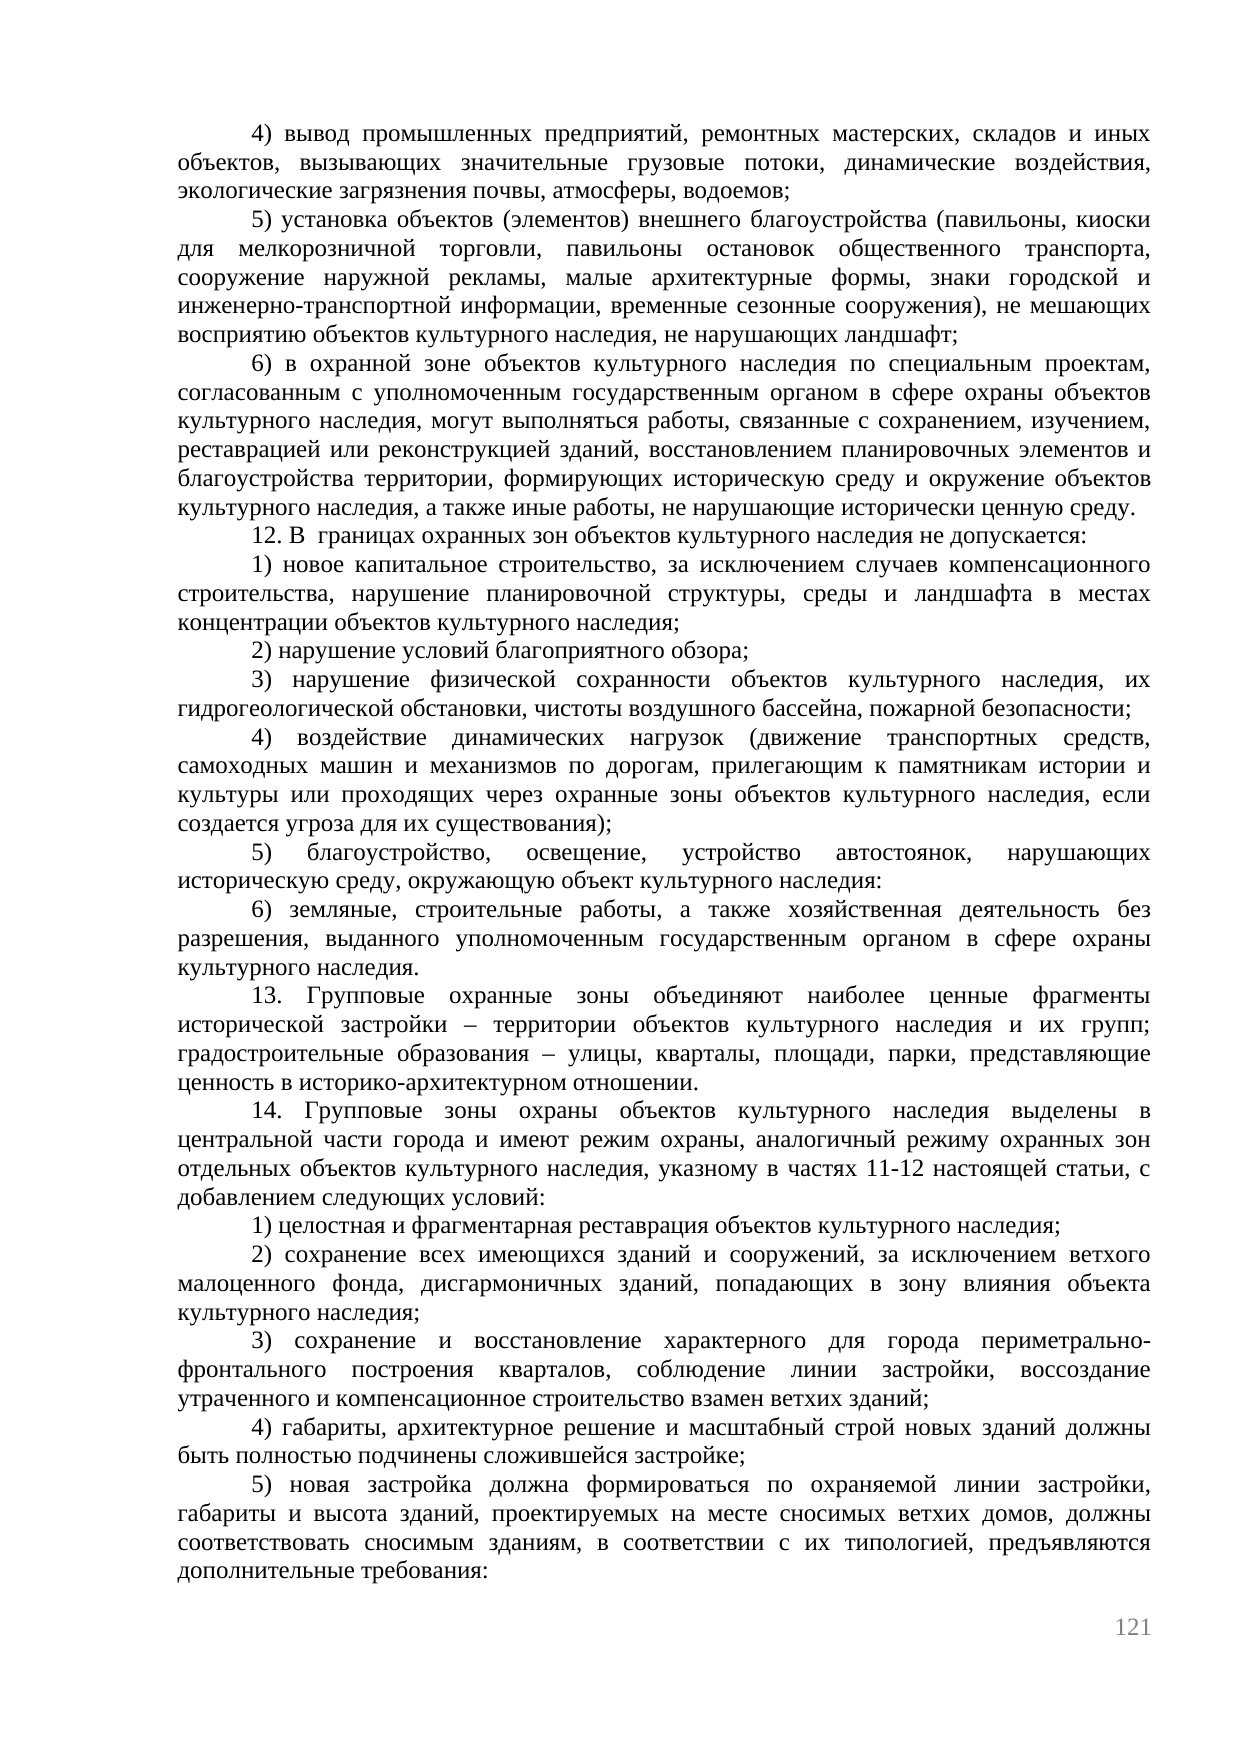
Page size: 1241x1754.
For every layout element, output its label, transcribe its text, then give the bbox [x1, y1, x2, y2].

text 1) целостная и фрагментарная реставрация объектов культурного наследия; [177, 1211, 1152, 1239]
text 5) благоустройство, освещение, устройство автостоянок, нарушающих историческую среду, окружающую объект культурного наследия: [177, 837, 1152, 894]
text 6) земляные, строительные работы, а также хозяйственная деятельность без разрешения, выданного уполномоченным государственным органом в сфере охраны культурного наследия. [177, 894, 1152, 981]
text 2) сохранение всех имеющихся зданий и сооружений, за исключением ветхого малоценного фонда, дисгармоничных зданий, попадающих в зону влияния объекта культурного наследия; [177, 1239, 1152, 1326]
text 5) установка объектов (элементов) внешнего благоустройства (павильоны, киоски для мелкорозничной торговли, павильоны остановок общественного транспорта, сооружение наружной рекламы, малые архитектурные формы, знаки городской и инженерно-транспортной информации, временные сезонные сооружения), не мешающих восприятию объектов культурного наследия, не нарушающих ландшафт; [177, 204, 1152, 348]
text 4) габариты, архитектурное решение и масштабный строй новых зданий должны быть полностью подчинены сложившейся застройке; [177, 1412, 1152, 1469]
text 3) сохранение и восстановление характерного для города периметрально-фронтального построения кварталов, соблюдение линии застройки, воссоздание утраченного и компенсационное строительство взамен ветхих зданий; [177, 1326, 1152, 1412]
text 14. Групповые зоны охраны объектов культурного наследия выделены в центральной части города и имеют режим охраны, аналогичный режиму охранных зон отдельных объектов культурного наследия, указному в частях 11-12 настоящей статьи, с добавлением следующих условий: [177, 1096, 1152, 1211]
text 2) нарушение условий благоприятного обзора; [177, 636, 1152, 664]
text 5) новая застройка должна формироваться по охраняемой линии застройки, габариты и высота зданий, проектируемых на месте сносимых ветхих домов, должны соответствовать сносимым зданиям, в соответствии с их типологией, предъявляются дополнительные требования: [177, 1469, 1152, 1584]
text 3) нарушение физической сохранности объектов культурного наследия, их гидрогеологической обстановки, чистоты воздушного бассейна, пожарной безопасности; [177, 664, 1152, 722]
text 4) вывод промышленных предприятий, ремонтных мастерских, складов и иных объектов, вызывающих значительные грузовые потоки, динамические воздействия, экологические загрязнения почвы, атмосферы, водоемов; [177, 118, 1152, 204]
text 6) в охранной зоне объектов культурного наследия по специальным проектам, согласованным с уполномоченным государственным органом в сфере охраны объектов культурного наследия, могут выполняться работы, связанные с сохранением, изучением, реставрацией или реконструкцией зданий, восстановлением планировочных элементов и благоустройства территории, формирующих историческую среду и окружение объектов культурного наследия, а также иные работы, не нарушающие исторически ценную среду. [177, 348, 1152, 521]
text 13. Групповые охранные зоны объединяют наиболее ценные фрагменты исторической застройки – территории объектов культурного наследия и их групп; градостроительные образования – улицы, кварталы, площади, парки, представляющие ценность в историко-архитектурном отношении. [177, 981, 1152, 1096]
text 1) новое капитальное строительство, за исключением случаев компенсационного строительства, нарушение планировочной структуры, среды и ландшафта в местах концентрации объектов культурного наследия; [177, 549, 1152, 636]
text 4) воздействие динамических нагрузок (движение транспортных средств, самоходных машин и механизмов по дорогам, прилегающим к памятникам истории и культуры или проходящих через охранные зоны объектов культурного наследия, если создается угроза для их существования); [177, 722, 1152, 837]
text 12. В границах охранных зон объектов культурного наследия не допускается: [177, 521, 1152, 549]
